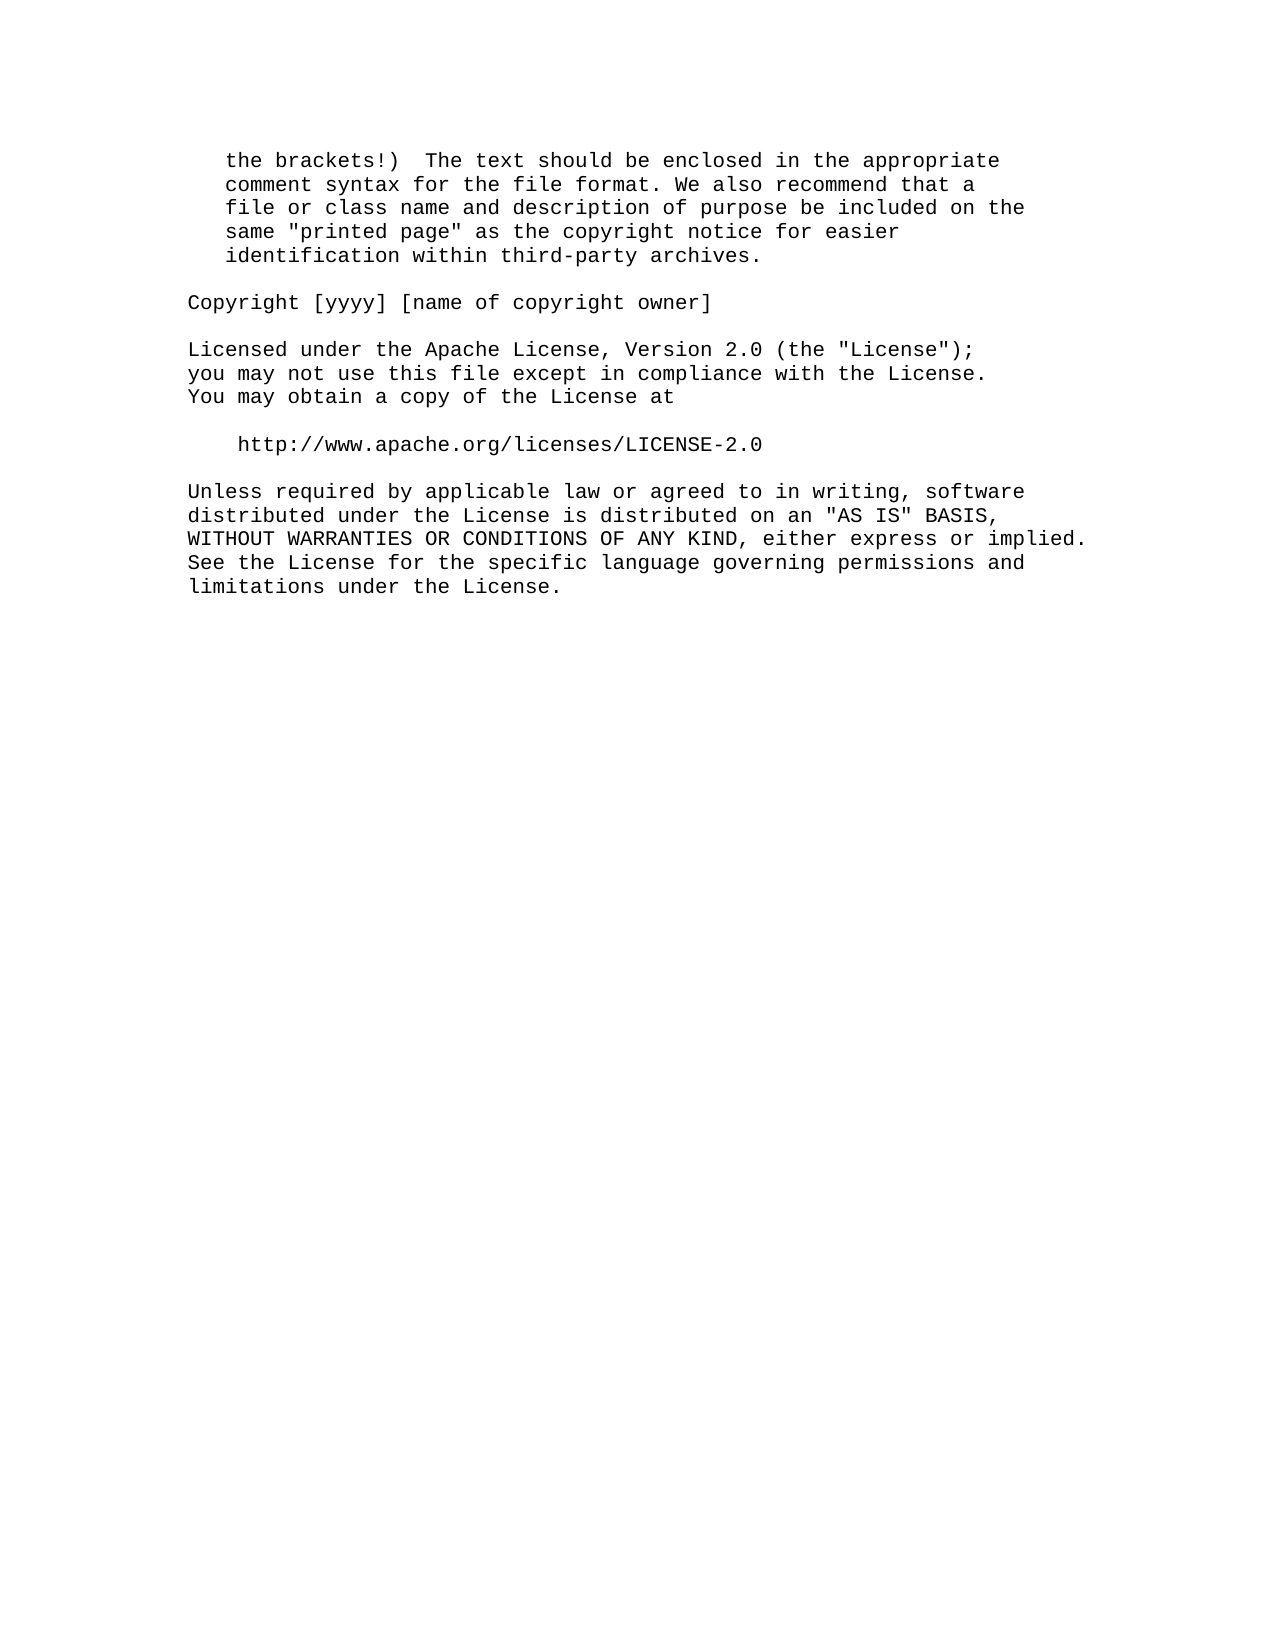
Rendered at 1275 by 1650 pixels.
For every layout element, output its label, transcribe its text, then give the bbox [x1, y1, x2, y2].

text identification within third-party archives. [150, 244, 1125, 268]
text See the License for the specific language governing permissions and [150, 552, 1125, 576]
text WITHOUT WARRANTIES OR CONDITIONS OF ANY KIND, either express or implied. [150, 528, 1125, 552]
text You may obtain a copy of the License at [150, 386, 1125, 410]
text file or class name and description of purpose be included on the [150, 197, 1125, 221]
text Licensed under the Apache License, Version 2.0 (the "License"); [150, 339, 1125, 363]
text distributed under the License is distributed on an "AS IS" BASIS, [150, 505, 1125, 528]
text the brackets!) The text should be enclosed in the appropriate [150, 150, 1125, 174]
text Copyright [yyyy] [name of copyright owner] [150, 292, 1125, 316]
text you may not use this file except in compliance with the License. [150, 363, 1125, 386]
text same "printed page" as the copyright notice for easier [150, 221, 1125, 244]
text http://www.apache.org/licenses/LICENSE-2.0 [150, 434, 1125, 457]
text comment syntax for the file format. We also recommend that a [150, 174, 1125, 197]
text Unless required by applicable law or agreed to in writing, software [150, 481, 1125, 505]
text limitations under the License. [150, 576, 1125, 599]
